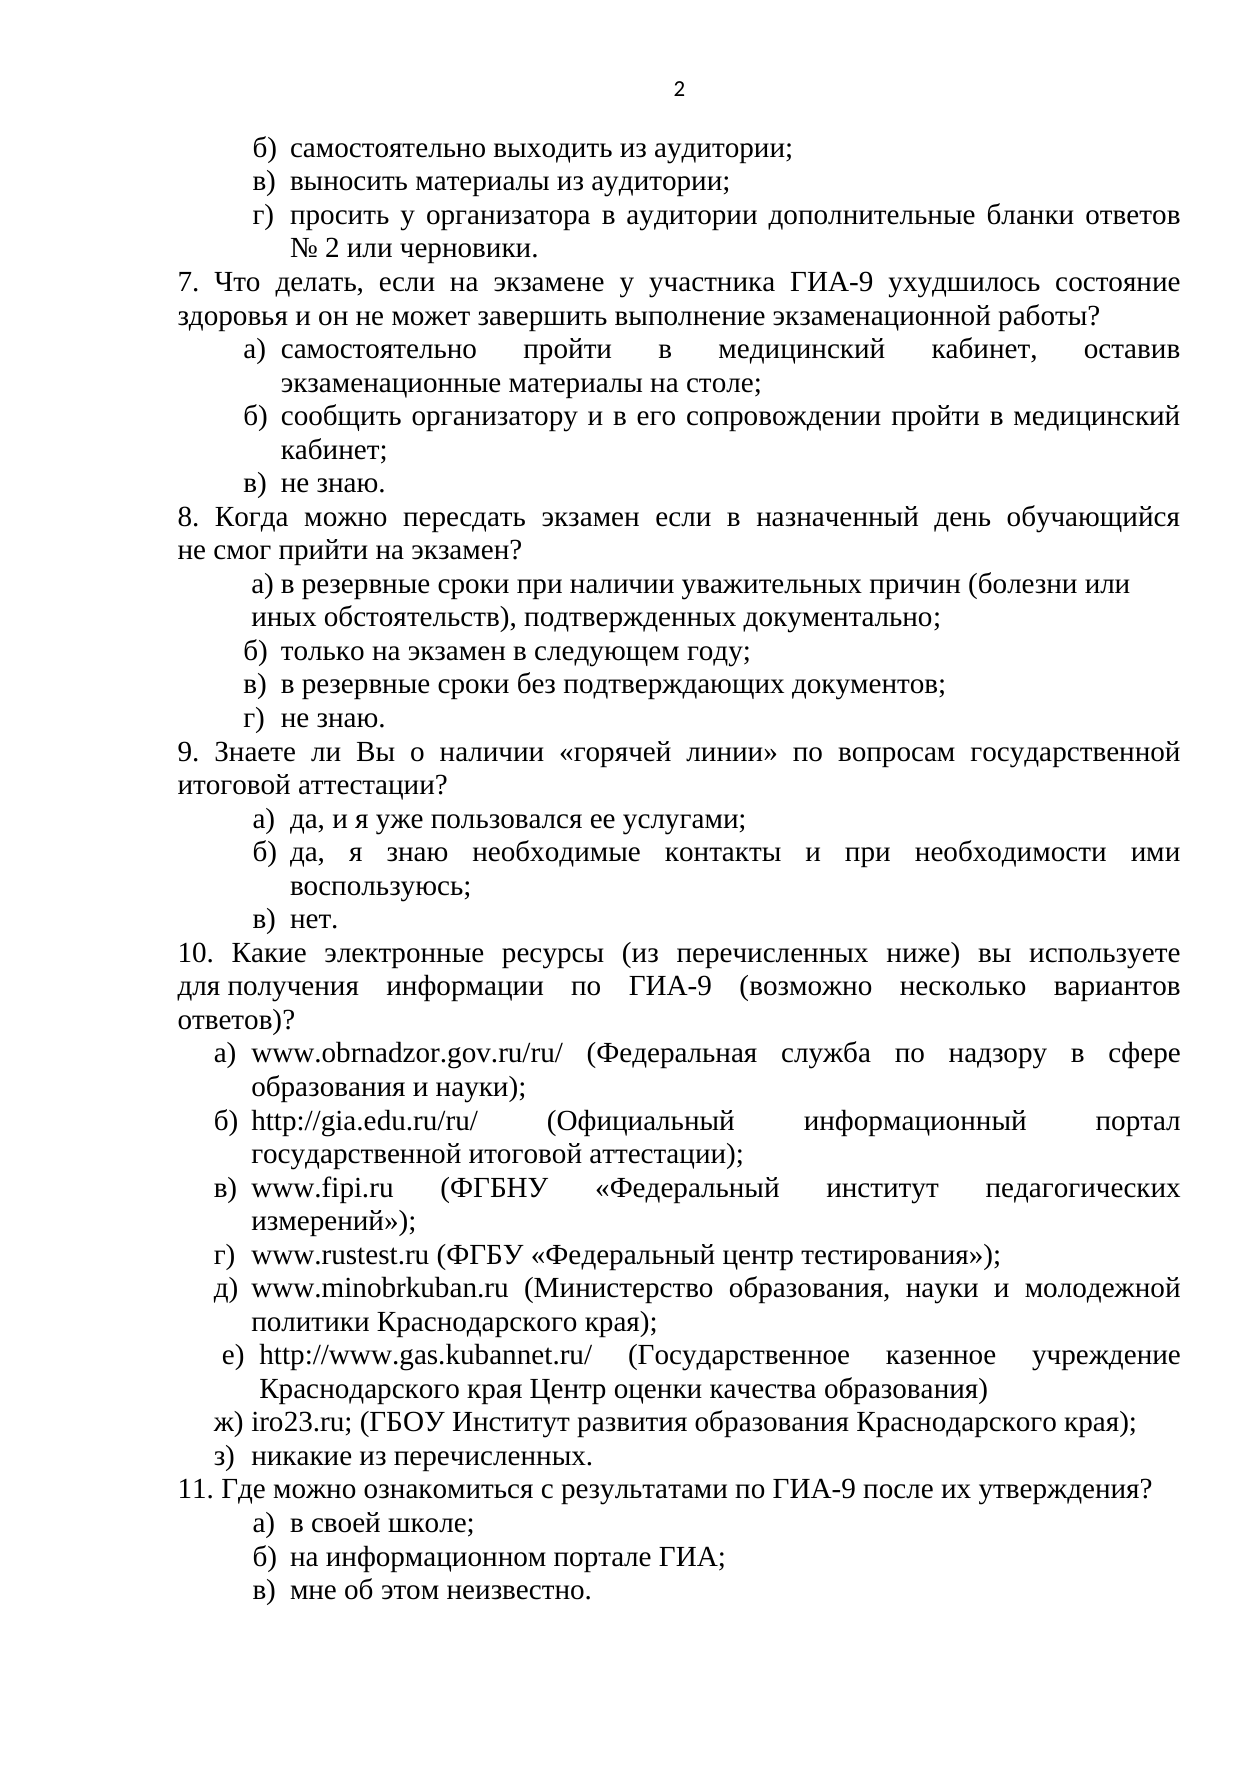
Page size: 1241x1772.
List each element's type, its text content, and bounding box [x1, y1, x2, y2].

list никакие из перечисленных. [213, 1438, 1181, 1472]
text 11. Где можно ознакомиться с результатами по ГИА-9 после их утверждения? [177, 1472, 1181, 1505]
text 8. Когда можно пересдать экзамен если в назначенный день обучающийся не смог прийти на экзамен? [177, 499, 1181, 566]
text 10. Какие электронные ресурсы (из перечисленных ниже) вы используете для получения информации по ГИА-9 (возможно несколько вариантов ответов)? [177, 935, 1181, 1036]
list только на экзамен в следующем году; [243, 633, 1181, 667]
list не знаю. [243, 465, 1181, 499]
list в резервные сроки без подтверждающих документов; [243, 667, 1181, 700]
list мне об этом неизвестно. [252, 1572, 1181, 1606]
list www.fipi.ru (ФГБНУ «Федеральный институт педагогических измерений»); [213, 1170, 1181, 1237]
list iro23.ru; (ГБОУ Институт развития образования Краснодарского края); [213, 1404, 1181, 1438]
list выносить материалы из аудитории; [252, 163, 1181, 197]
list нет. [252, 901, 1181, 935]
list просить у организатора в аудитории дополнительные бланки ответов № 2 или черновики. [252, 197, 1181, 264]
list да, я знаю необходимые контакты и при необходимости ими воспользуюсь; [252, 834, 1181, 901]
list http://gia.edu.ru/ru/ (Официальный информационный портал государственной итоговой аттестации); [213, 1103, 1181, 1170]
list на информационном портале ГИА; [252, 1539, 1181, 1572]
text 7. Что делать, если на экзамене у участника ГИА-9 ухудшилось состояние здоровья и он не может завершить выполнение экзаменационной работы? [177, 264, 1181, 331]
list http://www.gas.kubannet.ru/ (Государственное казенное учреждение Краснодарского края Центр оценки качества образования) [222, 1337, 1181, 1404]
list в своей школе; [252, 1505, 1181, 1539]
list самостоятельно пройти в медицинский кабинет, оставив экзаменационные материалы на столе; [243, 331, 1181, 398]
text 9. Знаете ли Вы о наличии «горячей линии» по вопросам государственной итоговой аттестации? [177, 734, 1181, 801]
list www.obrnadzor.gov.ru/ru/ (Федеральная служба по надзору в сфере образования и науки); [213, 1036, 1181, 1103]
list в резервные сроки при наличии уважительных причин (болезни или иных обстоятельств), подтвержденных документально; [251, 566, 1181, 633]
list www.rustest.ru (ФГБУ «Федеральный центр тестирования»); [213, 1237, 1181, 1270]
list www.minobrkuban.ru (Министерство образования, науки и молодежной политики Краснодарского края); [213, 1270, 1181, 1337]
list да, и я уже пользовался ее услугами; [252, 801, 1181, 834]
list самостоятельно выходить из аудитории; [252, 130, 1181, 163]
list сообщить организатору и в его сопровождении пройти в медицинский кабинет; [243, 398, 1181, 465]
list не знаю. [243, 700, 1181, 734]
